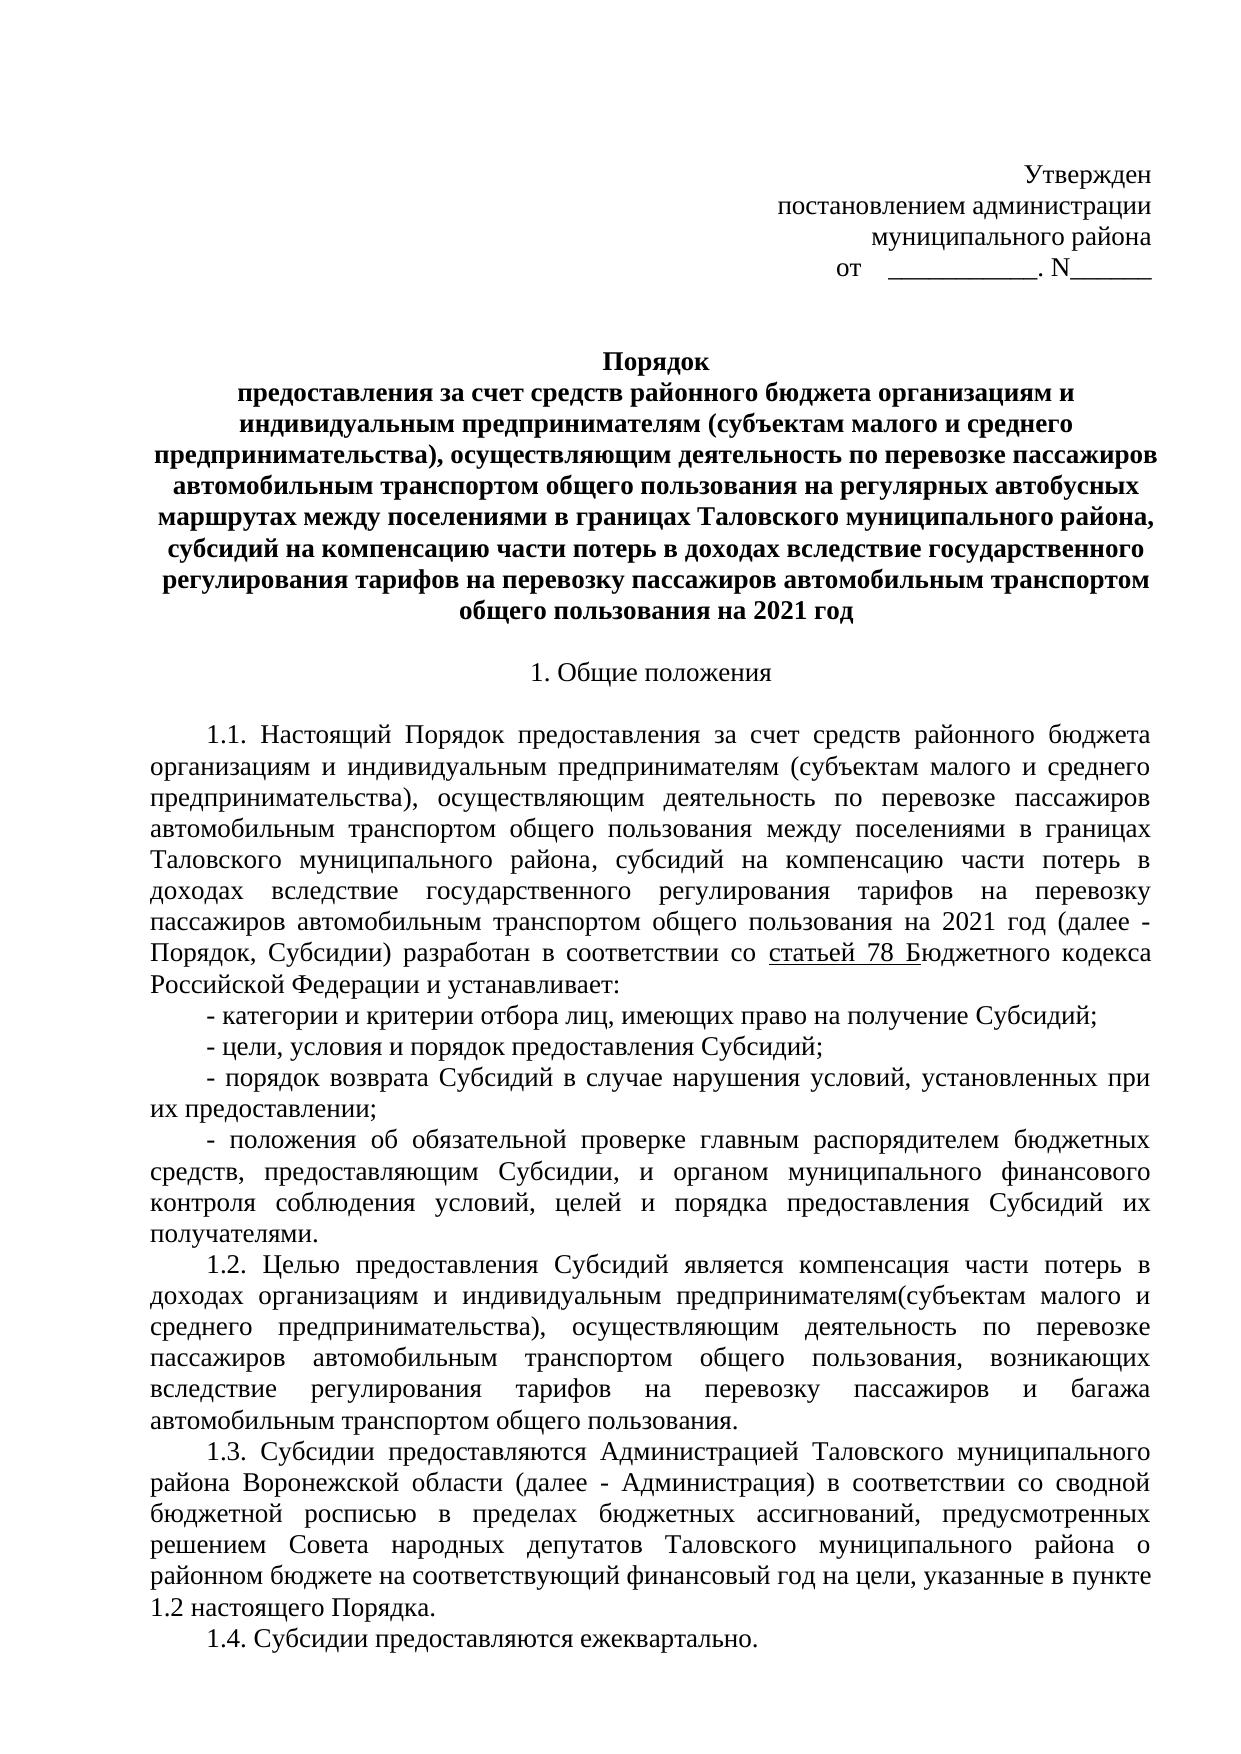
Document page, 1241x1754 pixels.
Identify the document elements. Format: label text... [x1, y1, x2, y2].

text 1.2. Целью предоставления Субсидий является компенсация части потерь в доходах организациям и индивидуальным предпринимателям(субъектам малого и среднего предпринимательства), осуществляющим деятельность по перевозке пассажиров автомобильным транспортом общего пользования, возникающих вследствие регулирования тарифов на перевозку пассажиров и багажа автомобильным транспортом общего пользования. [150, 1248, 1152, 1435]
text - цели, условия и порядок предоставления Субсидий; [150, 1030, 1152, 1061]
text 1.3. Субсидии предоставляются Администрацией Таловского муниципального района Воронежской области (далее - Администрация) в соответствии со сводной бюджетной росписью в пределах бюджетных ассигнований, предусмотренных решением Совета народных депутатов Таловского муниципального района о районном бюджете на соответствующий финансовый год на цели, указанные в пункте 1.2 настоящего Порядка. [150, 1435, 1152, 1622]
text 1.4. Субсидии предоставляются ежеквартально. [150, 1622, 1152, 1653]
text - категории и критерии отбора лиц, имеющих право на получение Субсидий; [150, 999, 1152, 1030]
text Утвержден [150, 158, 1152, 189]
text 1.1. Настоящий Порядок предоставления за счет средств районного бюджета организациям и индивидуальным предпринимателям (субъектам малого и среднего предпринимательства), осуществляющим деятельность по перевозке пассажиров автомобильным транспортом общего пользования между поселениями в границах Таловского муниципального района, субсидий на компенсацию части потерь в доходах вследствие государственного регулирования тарифов на перевозку пассажиров автомобильным транспортом общего пользования на 2021 год (далее - Порядок, Субсидии) разработан в соответствии со статьей 78 Бюджетного кодекса Российской Федерации и устанавливает: [150, 718, 1152, 999]
text постановлением администрации [150, 189, 1152, 220]
text предоставления за счет средств районного бюджета организациям и индивидуальным предпринимателям (субъектам малого и среднего предпринимательства), осуществляющим деятельность по перевозке пассажиров автомобильным транспортом общего пользования на регулярных автобусных маршрутах между поселениями в границах Таловского муниципального района, субсидий на компенсацию части потерь в доходах вследствие государственного регулирования тарифов на перевозку пассажиров автомобильным транспортом общего пользования на 2021 год [150, 376, 1162, 625]
text - положения об обязательной проверке главным распорядителем бюджетных средств, предоставляющим Субсидии, и органом муниципального финансового контроля соблюдения условий, целей и порядка предоставления Субсидий их получателями. [150, 1123, 1152, 1248]
text муниципального района [150, 220, 1152, 251]
text 1. Общие положения [150, 656, 1152, 687]
text от ___________. N______ [150, 251, 1152, 282]
text - порядок возврата Субсидий в случае нарушения условий, установленных при их предоставлении; [150, 1061, 1152, 1123]
text Порядок [150, 345, 1162, 376]
